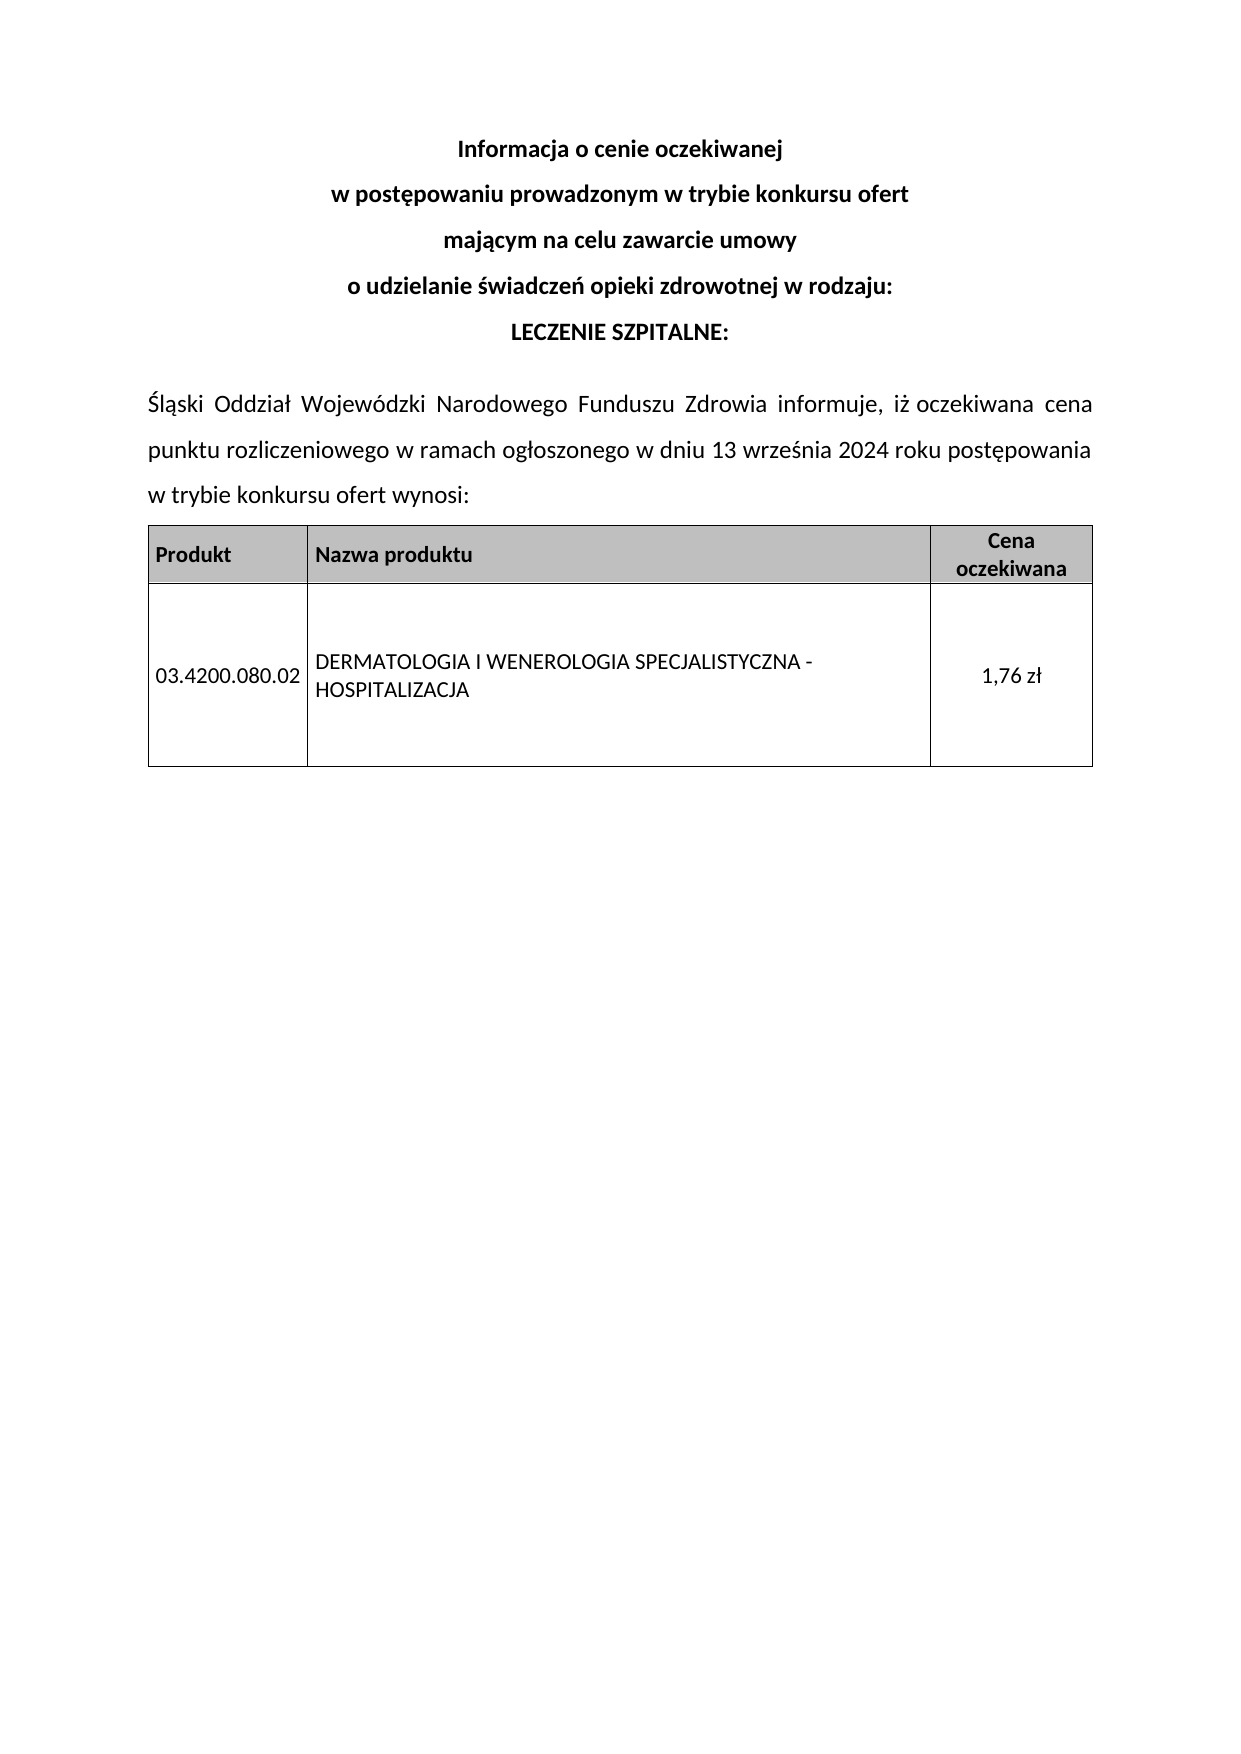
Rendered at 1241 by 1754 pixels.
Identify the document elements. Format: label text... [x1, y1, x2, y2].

table_header Produkt [149, 526, 307, 582]
table_cell DERMATOLOGIA I WENEROLOGIA SPECJALISTYCZNA - HOSPITALIZACJA [308, 584, 930, 766]
text mającym na celu zawarcie umowy [148, 224, 1093, 255]
table_header Cena oczekiwana [931, 526, 1092, 582]
table_cell 1,76 zł [931, 584, 1092, 766]
table_header Nazwa produktu [308, 526, 930, 582]
text w postępowaniu prowadzonym w trybie konkursu ofert [148, 179, 1093, 209]
text LECZENIE SZPITALNE: [148, 316, 1093, 346]
table_cell 03.4200.080.02 [149, 584, 307, 766]
text Śląski Oddział Wojewódzki Narodowego Funduszu Zdrowia informuje, iż oczekiwana cena punktu rozliczeniowego w ramach ogłoszonego w dniu 13 września 2024 roku postępowania w trybie konkursu ofert wynosi: [148, 388, 1093, 510]
text o udzielanie świadczeń opieki zdrowotnej w rodzaju: [148, 270, 1093, 301]
text Informacja o cenie oczekiwanej [148, 133, 1093, 163]
